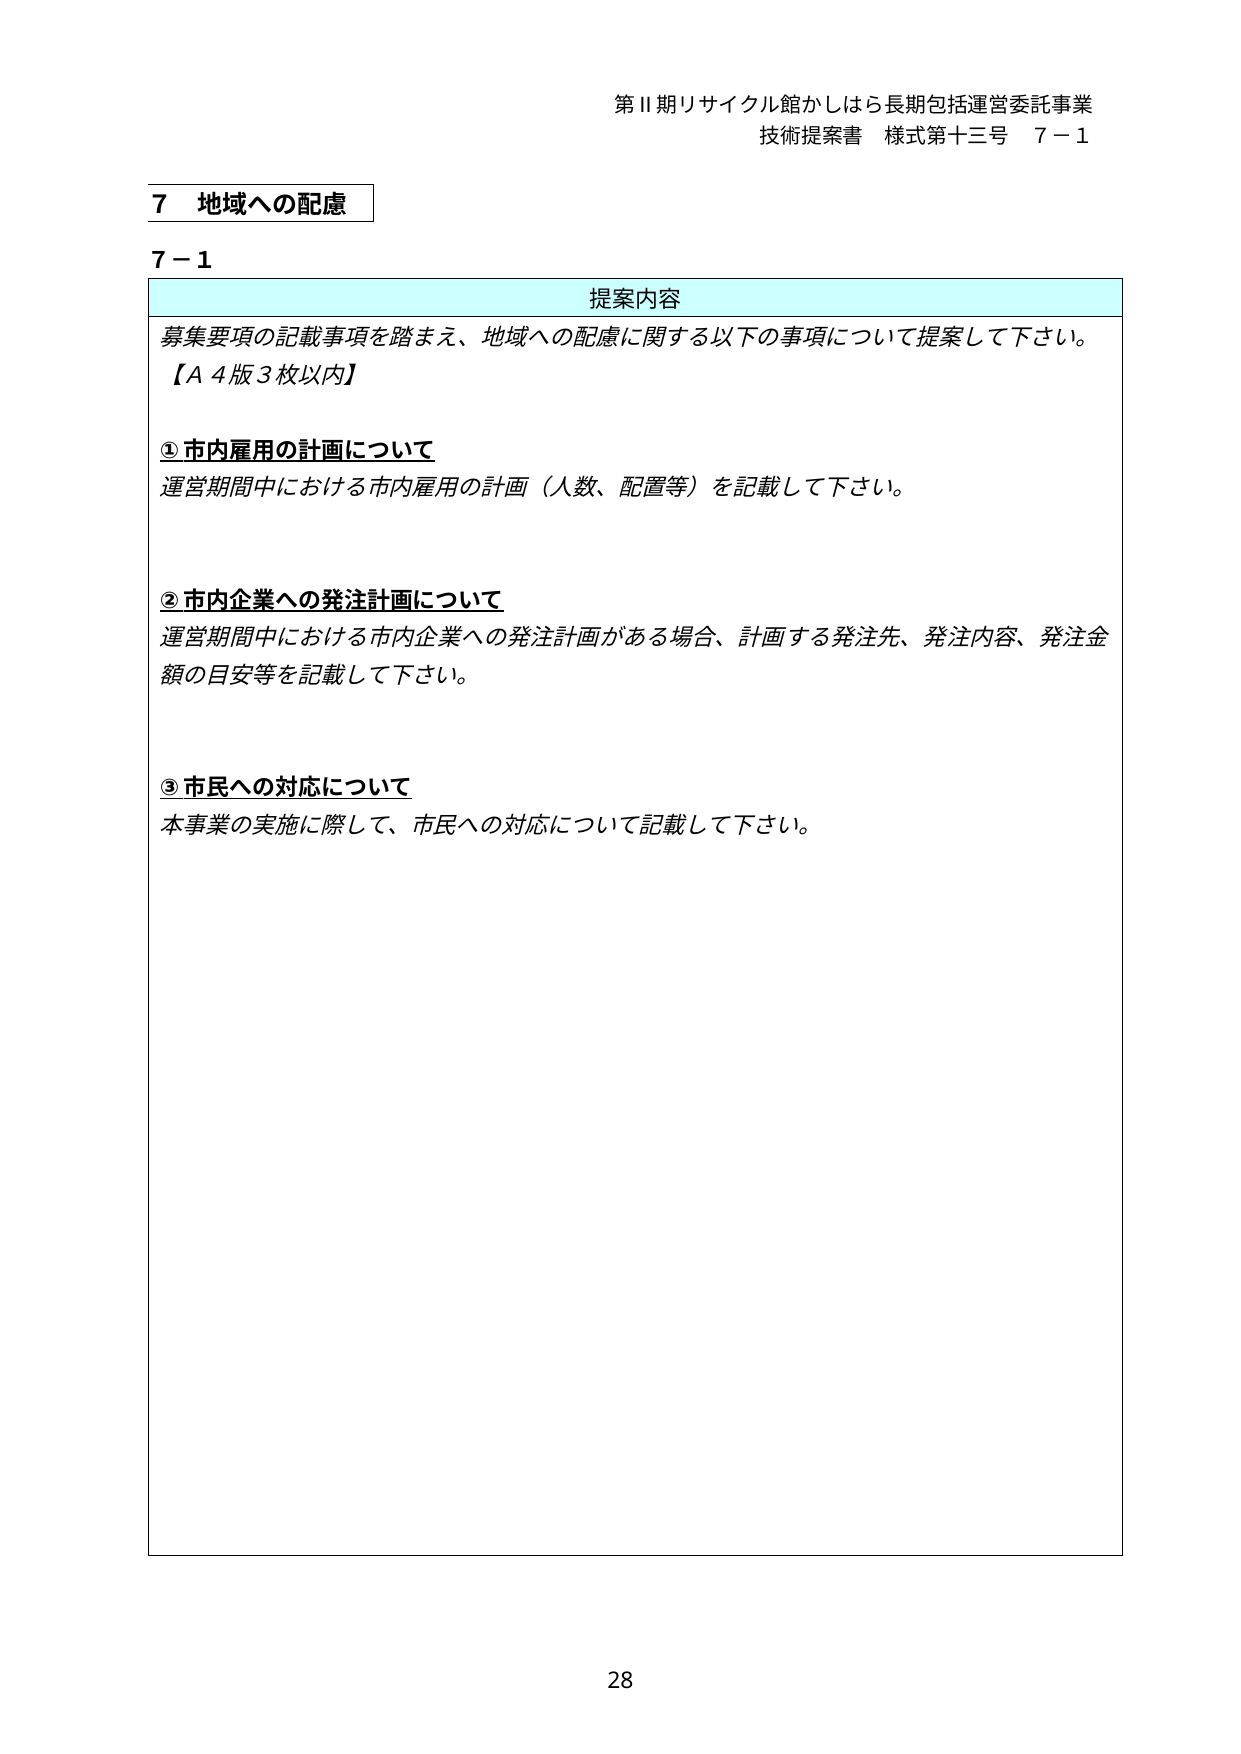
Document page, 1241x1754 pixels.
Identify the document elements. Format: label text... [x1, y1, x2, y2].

subtitle ７－１ [148, 240, 1092, 278]
table_cell 募集要項の記載事項を踏まえ、地域への配慮に関する以下の事項について提案して下さい。 【Ａ４版３枚以内】 ①市内雇用の計画について 運営期間中における市内雇用の計画（人数、配置等）を記載して下さい。 ②市内企業への発注計画について 運営期間中における市内企業への発注計画がある場合、計画する発注先、発注内容、発注金額の目安等を記載して下さい。 ③市民への対応について 本事業の実施に際して、市民への対応について記載して下さい。 [149, 317, 1122, 1555]
subtitle ７ 地域への配慮 [148, 165, 1092, 240]
table_header 提案内容 [149, 279, 1122, 316]
